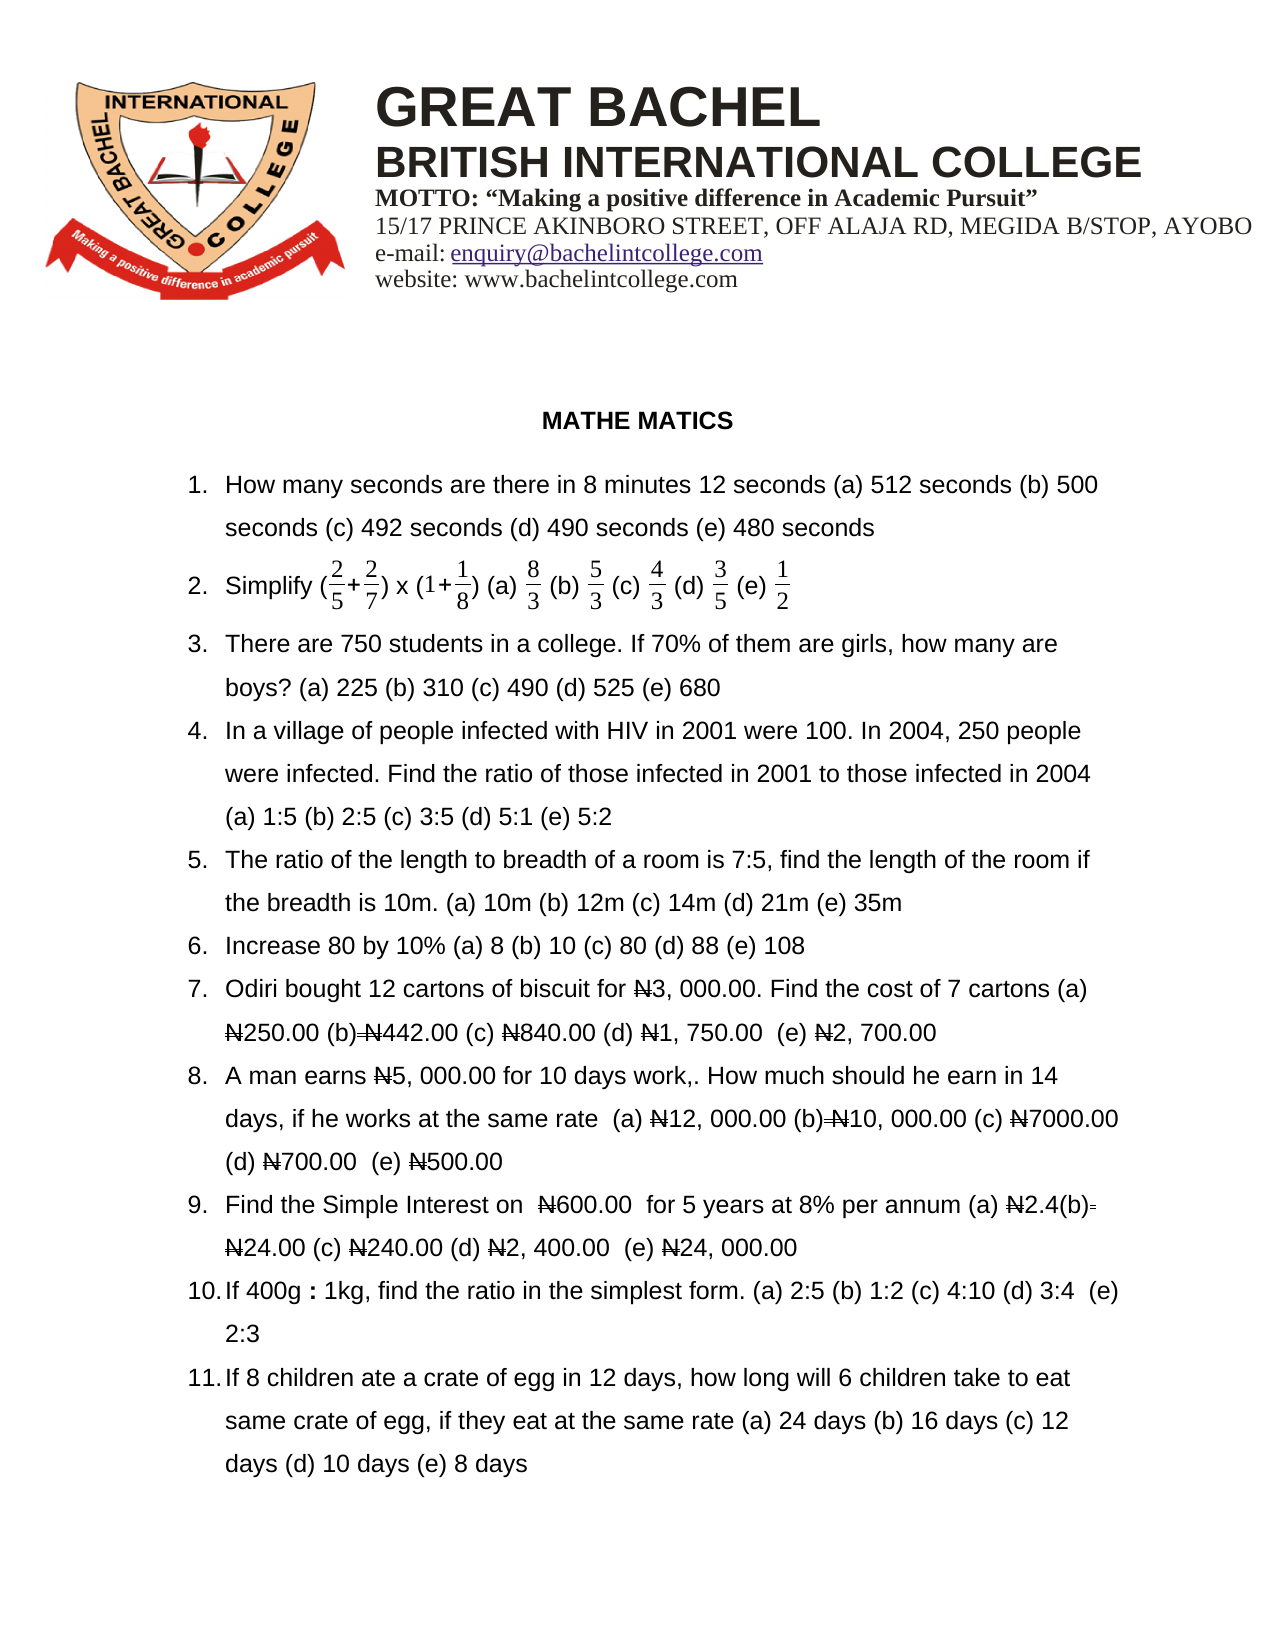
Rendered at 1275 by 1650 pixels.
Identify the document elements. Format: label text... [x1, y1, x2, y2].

picture [45, 82, 345, 300]
list If 8 children ate a crate of egg in 12 days, how long will 6 children take to eat same crate of egg, if they eat at the same rate (a) 24 days (b) 16 days (c) 12 days (d) 10 days (e) 8 days [187, 1362, 1125, 1477]
list How many seconds are there in 8 minutes 12 seconds (a) 512 seconds (b) 500 seconds (c) 492 seconds (d) 490 seconds (e) 480 seconds [187, 470, 1125, 542]
list Odiri bought 12 cartons of biscuit for N3, 000.00. Find the cost of 7 cartons (a) N250.00 (b) N442.00 (c) N840.00 (d) N1, 750.00 (e) N2, 700.00 [187, 974, 1125, 1046]
list Increase 80 by 10% (a) 8 (b) 10 (c) 80 (d) 88 (e) 108 [187, 931, 1125, 960]
list Find the Simple Interest on N600.00 for 5 years at 8% per annum (a) N2.4(b) N24.00 (c) N240.00 (d) N2, 400.00 (e) N24, 000.00 [187, 1190, 1125, 1262]
list Simplify () x () (a) (b) (c) (d) (e) [187, 556, 1125, 615]
list There are 750 students in a college. If 70% of them are girls, how many are boys? (a) 225 (b) 310 (c) 490 (d) 525 (e) 680 [187, 629, 1125, 701]
list The ratio of the length to breadth of a room is 7:5, find the length of the room if the breadth is 10m. (a) 10m (b) 12m (c) 14m (d) 21m (e) 35m [187, 845, 1125, 917]
text MATHE MATICS [150, 406, 1125, 434]
list In a village of people infected with HIV in 2001 were 100. In 2004, 250 people were infected. Find the ratio of those infected in 2001 to those infected in 2004 (a) 1:5 (b) 2:5 (c) 3:5 (d) 5:1 (e) 5:2 [187, 716, 1125, 831]
list A man earns N5, 000.00 for 10 days work,. How much should he earn in 14 days, if he works at the same rate (a) N12, 000.00 (b) N10, 000.00 (c) N7000.00 (d) N700.00 (e) N500.00 [187, 1061, 1125, 1176]
list If 400g : 1kg, find the ratio in the simplest form. (a) 2:5 (b) 1:2 (c) 4:10 (d) 3:4 (e) 2:3 [187, 1276, 1125, 1348]
